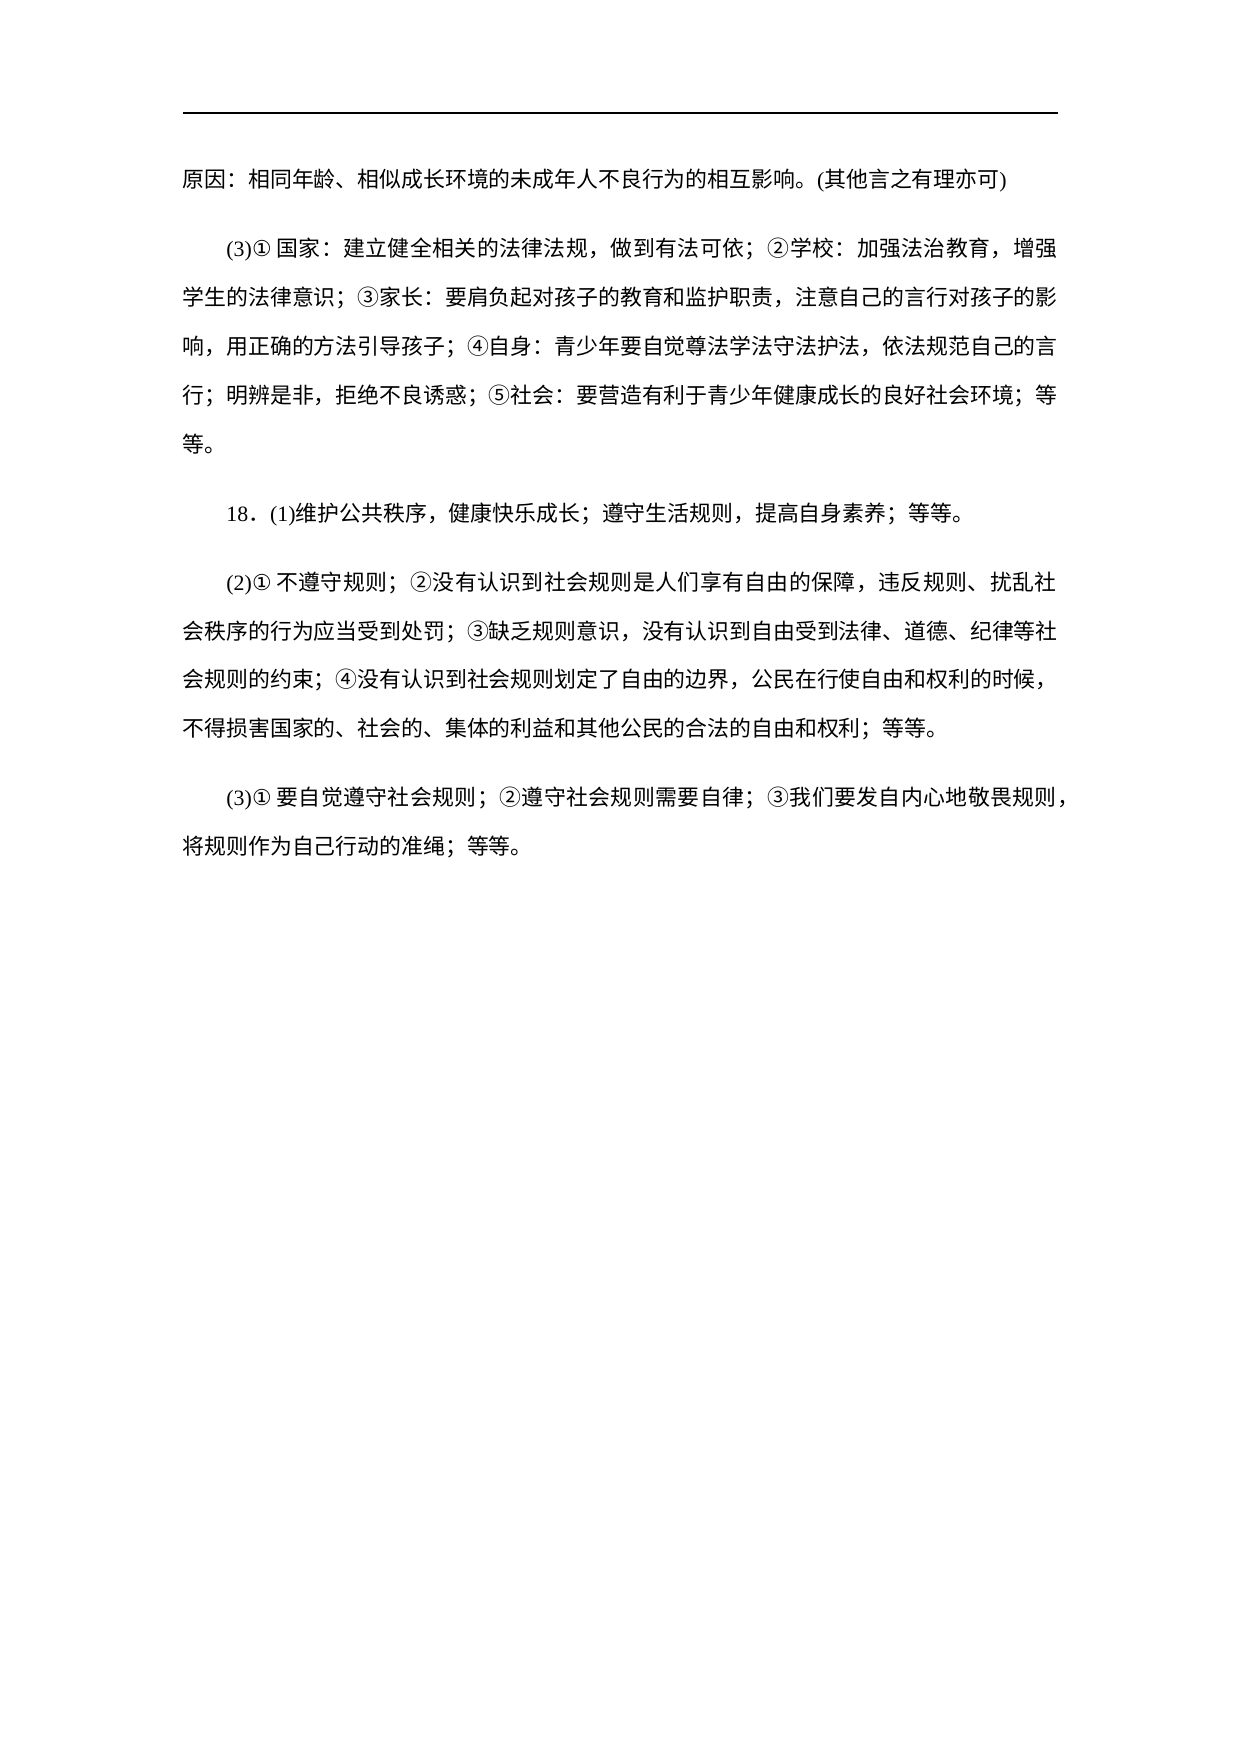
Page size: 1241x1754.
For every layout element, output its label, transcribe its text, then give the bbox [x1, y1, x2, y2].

text (3)①要自觉遵守社会规则；②遵守社会规则需要自律；③我们要发自内心地敬畏规则，将规则作为自己行动的准绳；等等。 [182, 780, 1058, 861]
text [182, 162, 1058, 194]
text (2)①不遵守规则；②没有认识到社会规则是人们享有自由的保障，违反规则、扰乱社会秩序的行为应当受到处罚；③缺乏规则意识，没有认识到自由受到法律、道德、纪律等社会规则的约束；④没有认识到社会规则划定了自由的边界，公民在行使自由和权利的时候，不得损害国家的、社会的、集体的利益和其他公民的合法的自由和权利；等等。 [182, 564, 1058, 743]
text (3)①国家：建立健全相关的法律法规，做到有法可依；②学校：加强法治教育，增强学生的法律意识；③家长：要肩负起对孩子的教育和监护职责，注意自己的言行对孩子的影响，用正确的方法引导孩子；④自身：青少年要自觉尊法学法守法护法，依法规范自己的言行；明辨是非，拒绝不良诱惑；⑤社会：要营造有利于青少年健康成长的良好社会环境；等等。 [182, 231, 1058, 459]
text 18．(1)维护公共秩序，健康快乐成长；遵守生活规则，提高自身素养；等等。 [182, 495, 1058, 528]
